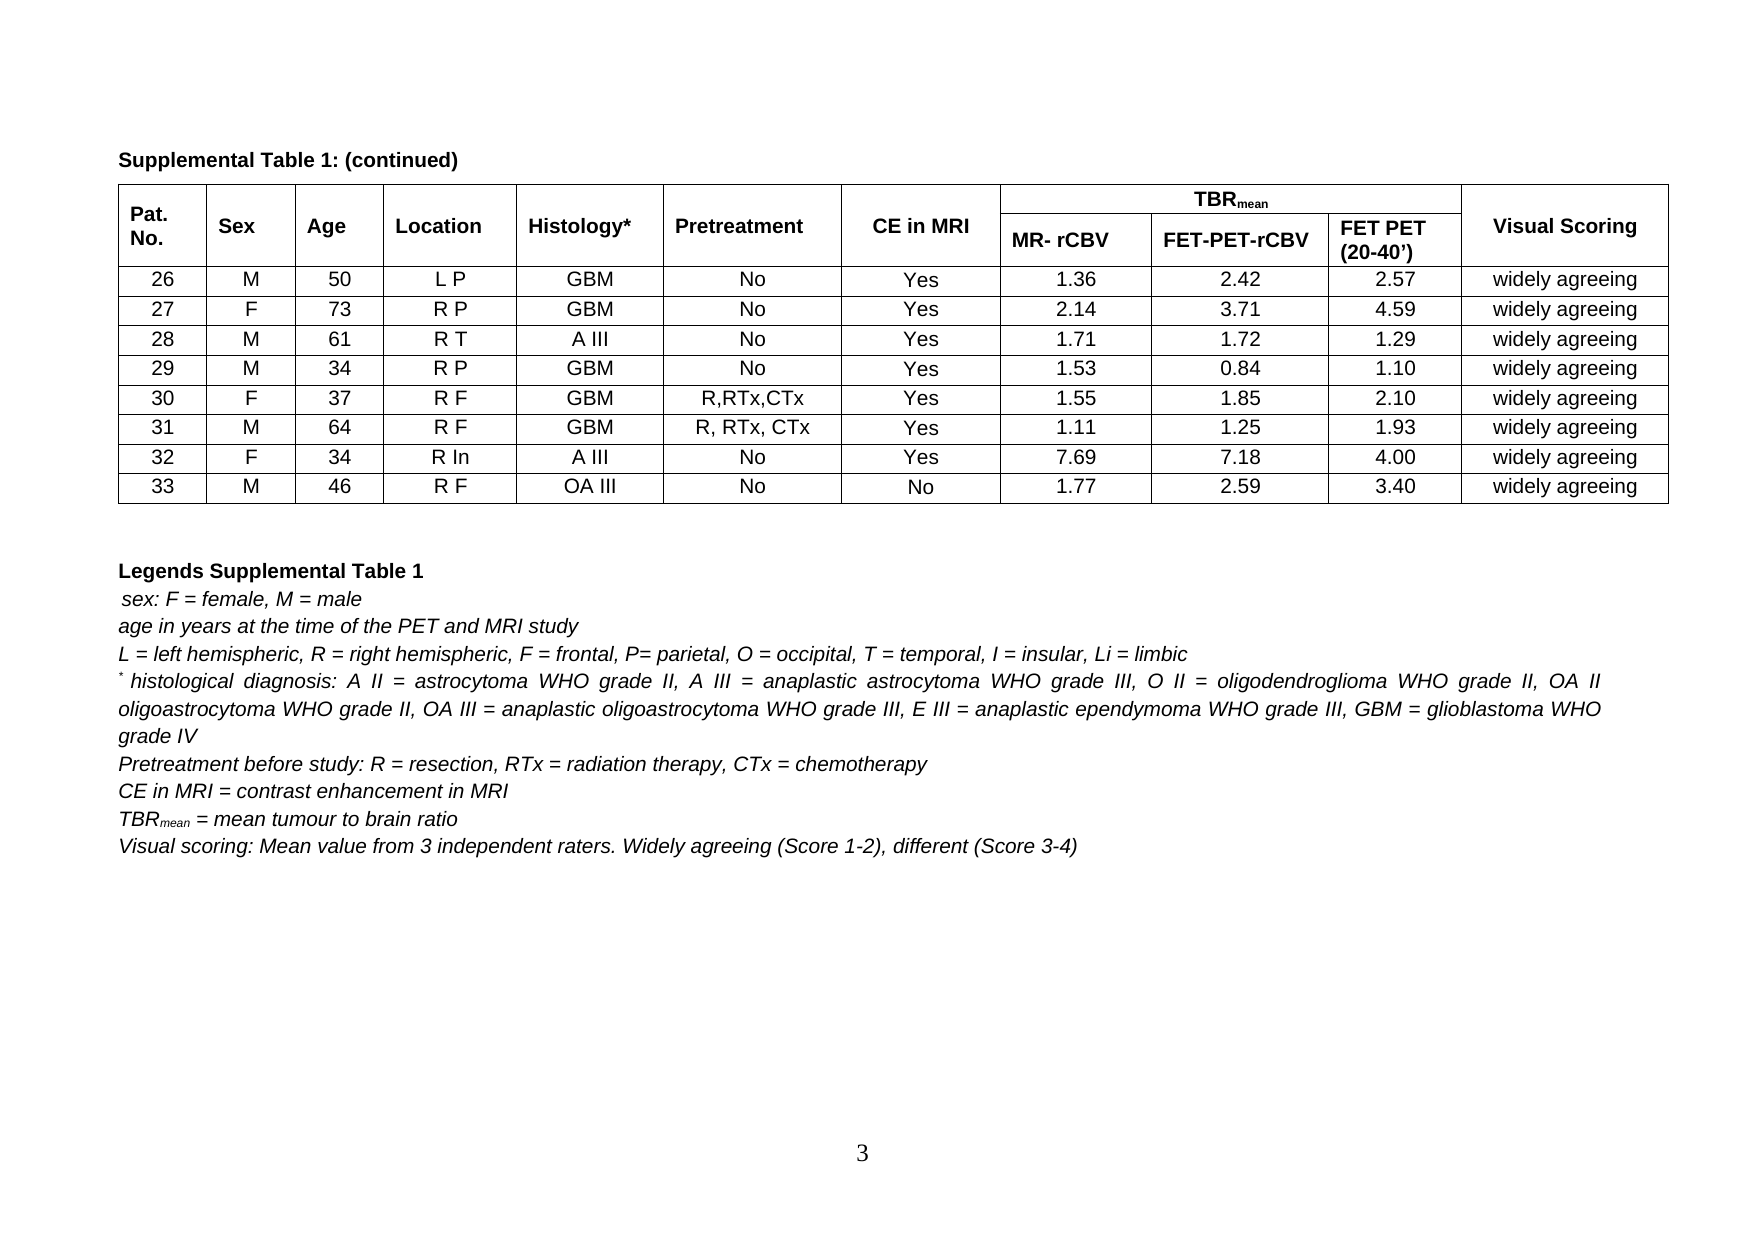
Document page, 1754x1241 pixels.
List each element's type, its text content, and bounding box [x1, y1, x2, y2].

table_cell F [207, 297, 295, 325]
table_cell 1.53 [1001, 356, 1151, 384]
table_cell widely agreeing [1462, 326, 1668, 355]
table_cell 29 [119, 356, 206, 384]
table_cell GBM [517, 415, 663, 444]
table_cell No [664, 356, 841, 384]
text Supplemental Table 1: (continued) [118, 148, 1606, 172]
table_cell widely agreeing [1462, 386, 1668, 414]
table_cell widely agreeing [1462, 297, 1668, 325]
table_cell No [664, 474, 841, 503]
table_cell 26 [119, 267, 206, 296]
text * histological diagnosis: A II = astrocytoma WHO grade II, A III = anaplastic astrocytoma WHO grade III, O II = oligodendroglioma WHO grade II, OA II oligoastrocytoma WHO grade II, OA III = anaplastic oligoastrocytoma WHO grade III, E III = anaplastic ependymoma WHO grade III, GBM = glioblastoma WHO grade IV [118, 669, 1606, 748]
table_cell 1.36 [1001, 267, 1151, 296]
table_cell 4.59 [1329, 297, 1461, 325]
table_cell R, RTx, CTx [664, 415, 841, 444]
table_cell widely agreeing [1462, 356, 1668, 384]
table_cell 1.93 [1329, 415, 1461, 444]
text TBRmean = mean tumour to brain ratio [118, 806, 1606, 830]
table_cell 33 [119, 474, 206, 503]
table_cell widely agreeing [1462, 415, 1668, 444]
table_cell 73 [296, 297, 383, 325]
table_cell Yes [842, 356, 1000, 384]
table_cell F [207, 445, 295, 473]
table_cell A III [517, 445, 663, 473]
table_cell 1.55 [1001, 386, 1151, 414]
table_cell No [664, 267, 841, 296]
table_cell 4.00 [1329, 445, 1461, 473]
table_cell Yes [842, 386, 1000, 414]
table_cell 2.59 [1152, 474, 1328, 503]
table_cell widely agreeing [1462, 267, 1668, 296]
table_cell Yes [842, 267, 1000, 296]
table_header Sex [207, 185, 295, 266]
text sex: F = female, M = male [118, 586, 1606, 610]
table_cell GBM [517, 297, 663, 325]
table_cell 1.10 [1329, 356, 1461, 384]
table_header Age [296, 185, 383, 266]
table_cell Yes [842, 326, 1000, 355]
table_cell widely agreeing [1462, 474, 1668, 503]
table_cell R T [384, 326, 516, 355]
table_header Pat. No. [119, 185, 206, 266]
table_cell 46 [296, 474, 383, 503]
table_header Visual Scoring [1462, 185, 1668, 266]
table_cell 28 [119, 326, 206, 355]
table_cell 64 [296, 415, 383, 444]
table_header TBRmean [1001, 185, 1461, 213]
text Legends Supplemental Table 1 [118, 559, 1606, 583]
table_cell 2.10 [1329, 386, 1461, 414]
text Visual scoring: Mean value from 3 independent raters. Widely agreeing (Score 1-2), different (Score 3-4) [118, 834, 1606, 858]
table_cell GBM [517, 386, 663, 414]
table_cell 1.72 [1152, 326, 1328, 355]
table_cell No [664, 445, 841, 473]
table_cell FET PET (20-40’) [1329, 214, 1461, 266]
table_cell 34 [296, 356, 383, 384]
table_cell 1.29 [1329, 326, 1461, 355]
table_cell M [207, 326, 295, 355]
table_cell A III [517, 326, 663, 355]
table_cell widely agreeing [1462, 445, 1668, 473]
table_cell No [664, 326, 841, 355]
table_cell 32 [119, 445, 206, 473]
table_cell Yes [842, 415, 1000, 444]
table_cell Yes [842, 297, 1000, 325]
table_cell 0.84 [1152, 356, 1328, 384]
table_cell 34 [296, 445, 383, 473]
table_cell 31 [119, 415, 206, 444]
table_cell F [207, 386, 295, 414]
table_cell 1.71 [1001, 326, 1151, 355]
table_cell M [207, 474, 295, 503]
table_cell OA III [517, 474, 663, 503]
table_cell 30 [119, 386, 206, 414]
table_cell R F [384, 474, 516, 503]
table_cell R F [384, 386, 516, 414]
table_cell 1.25 [1152, 415, 1328, 444]
table_cell 1.11 [1001, 415, 1151, 444]
table_cell R P [384, 356, 516, 384]
table_cell Yes [842, 445, 1000, 473]
table_cell 50 [296, 267, 383, 296]
table_cell 61 [296, 326, 383, 355]
table_cell No [842, 474, 1000, 503]
table_cell 2.57 [1329, 267, 1461, 296]
table_cell 7.18 [1152, 445, 1328, 473]
table_cell R,RTx,CTx [664, 386, 841, 414]
text L = left hemispheric, R = right hemispheric, F = frontal, P= parietal, O = occipital, T = temporal, I = insular, Li = limbic [118, 641, 1606, 665]
table_cell MR- rCBV [1001, 214, 1151, 266]
table_cell 7.69 [1001, 445, 1151, 473]
table_cell FET-PET-rCBV [1152, 214, 1328, 266]
table_cell 37 [296, 386, 383, 414]
table_header Histology* [517, 185, 663, 266]
table_cell 27 [119, 297, 206, 325]
table_cell GBM [517, 267, 663, 296]
text age in years at the time of the PET and MRI study [118, 614, 1606, 638]
table_header CE in MRI [842, 185, 1000, 266]
table_cell M [207, 267, 295, 296]
table_cell 3.40 [1329, 474, 1461, 503]
table_cell No [664, 297, 841, 325]
table_cell M [207, 415, 295, 444]
table_cell L P [384, 267, 516, 296]
table_cell M [207, 356, 295, 384]
table_cell GBM [517, 356, 663, 384]
table_cell 1.85 [1152, 386, 1328, 414]
table_header Location [384, 185, 516, 266]
table_cell 3.71 [1152, 297, 1328, 325]
table_cell R P [384, 297, 516, 325]
table_cell 2.14 [1001, 297, 1151, 325]
text Pretreatment before study: R = resection, RTx = radiation therapy, CTx = chemotherapy [118, 751, 1606, 775]
text CE in MRI = contrast enhancement in MRI [118, 779, 1606, 803]
table_header Pretreatment [664, 185, 841, 266]
table_cell R F [384, 415, 516, 444]
table_cell 1.77 [1001, 474, 1151, 503]
table_cell 2.42 [1152, 267, 1328, 296]
table_cell R In [384, 445, 516, 473]
